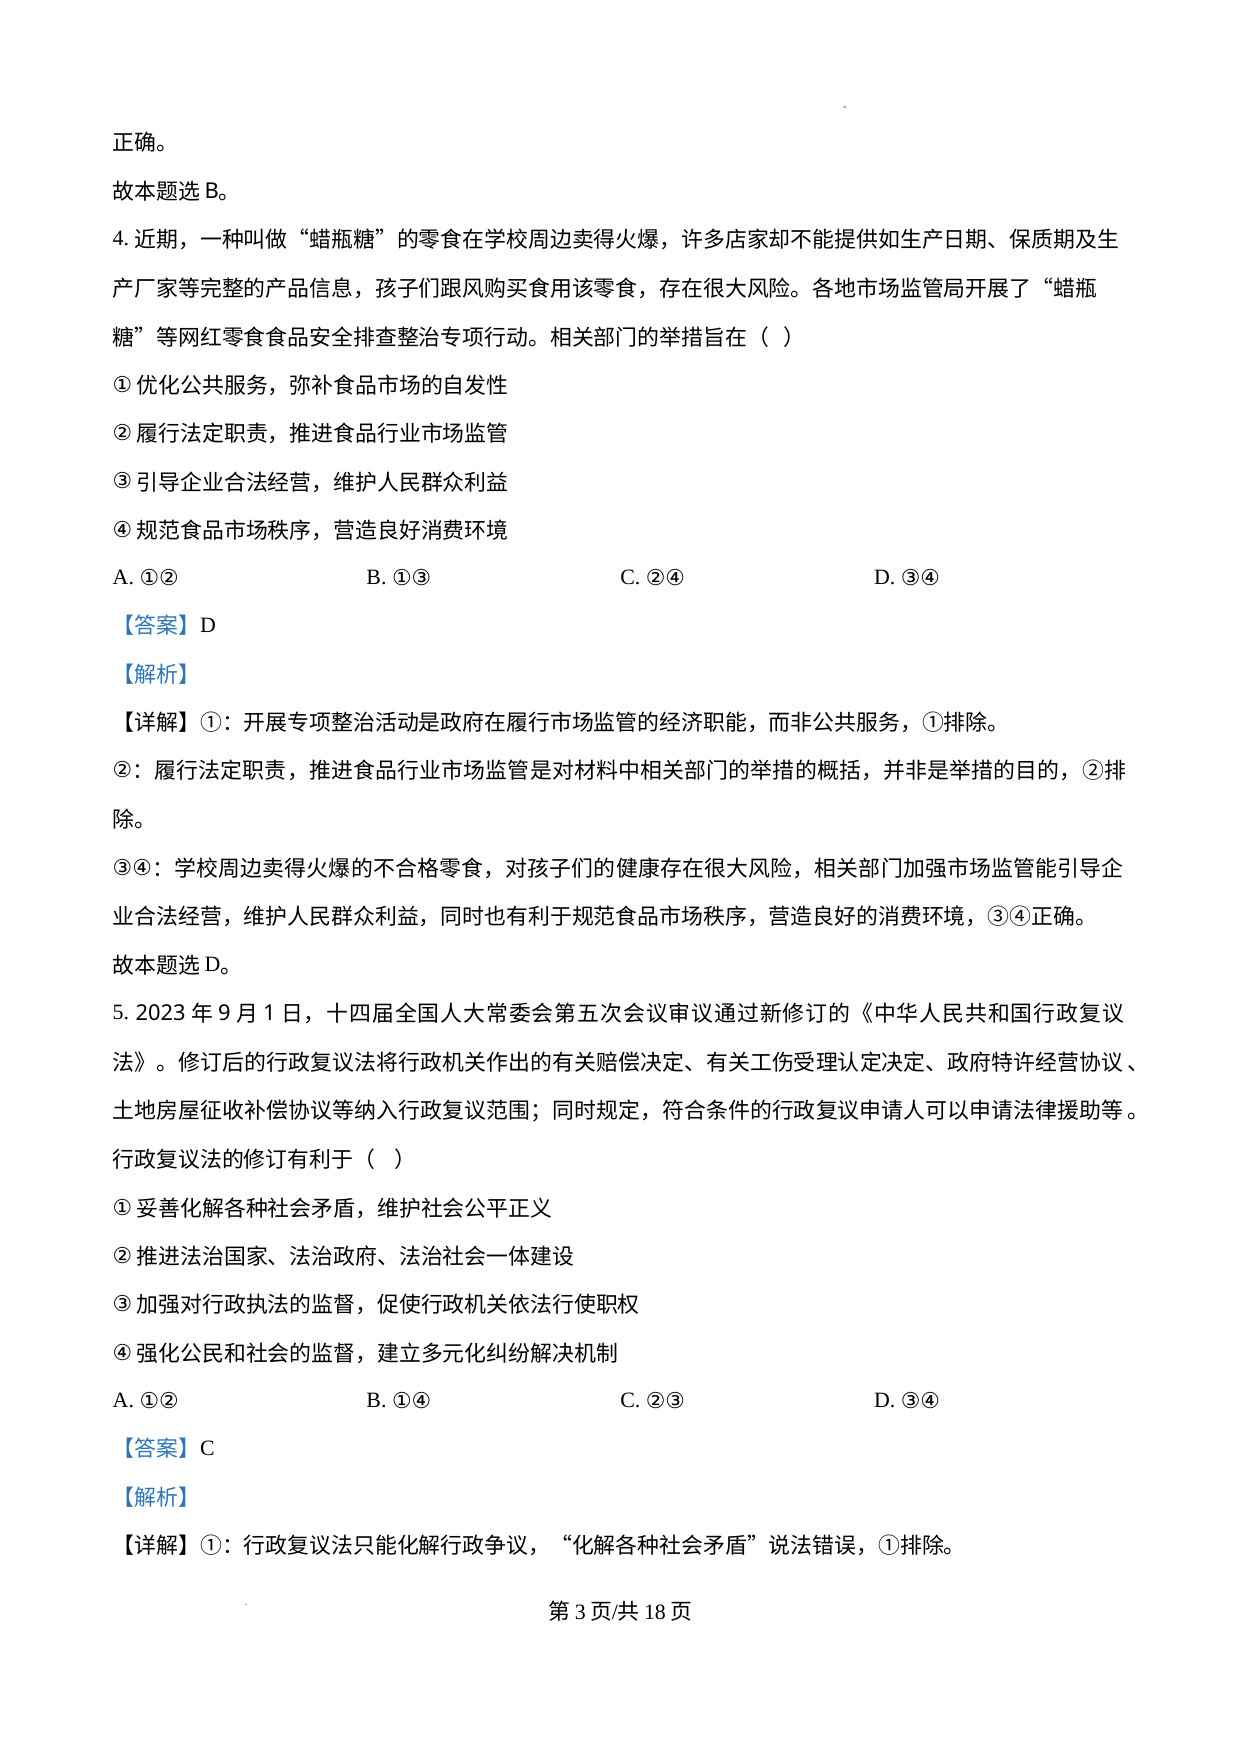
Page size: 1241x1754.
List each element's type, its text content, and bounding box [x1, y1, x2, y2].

text ②推进法治国家、法治政府、法治社会一体建设 [112, 1238, 1128, 1271]
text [112, 125, 1128, 157]
text A. ①② B. ①③ C. ②④ D. ③④ [112, 561, 1128, 593]
text 【详解】①：行政复议法只能化解行政争议，“化解各种社会矛盾”说法错误，①排除。 [112, 1528, 1128, 1560]
text ④规范食品市场秩序，营造良好消费环境 [112, 512, 1128, 545]
text 5. 2023年9月1日，十四届全国人大常委会第五次会议审议通过新修订的《中华人民共和国行政复议法》。修订后的行政复议法将行政机关作出的有关赔偿决定、有关工伤受理认定决定、政府特许经营协议、土地房屋征收补偿协议等纳入行政复议范围；同时规定，符合条件的行政复议申请人可以申请法律援助等。行政复议法的修订有利于（ ） [112, 996, 1128, 1174]
text ②：履行法定职责，推进食品行业市场监管是对材料中相关部门的举措的概括，并非是举措的目的，②排除。 [112, 753, 1128, 834]
text 【解析】 [112, 1479, 1128, 1512]
text 【答案】D [112, 608, 1128, 641]
text ①优化公共服务，弥补食品市场的自发性 [112, 367, 1128, 400]
text 故本题选D。 [112, 947, 1128, 980]
text 故本题选B。 [112, 173, 1128, 206]
text ①妥善化解各种社会矛盾，维护社会公平正义 [112, 1190, 1128, 1223]
text ②履行法定职责，推进食品行业市场监管 [112, 416, 1128, 448]
text 4. 近期，一种叫做“蜡瓶糖”的零食在学校周边卖得火爆，许多店家却不能提供如生产日期、保质期及生产厂家等完整的产品信息，孩子们跟风购买食用该零食，存在很大风险。各地市场监管局开展了“蜡瓶糖”等网红零食食品安全排查整治专项行动。相关部门的举措旨在（ ） [112, 222, 1128, 352]
text ③加强对行政执法的监督，促使行政机关依法行使职权 [112, 1287, 1128, 1319]
text 【解析】 [112, 656, 1128, 689]
text ③④：学校周边卖得火爆的不合格零食，对孩子们的健康存在很大风险，相关部门加强市场监管能引导企业合法经营，维护人民群众利益，同时也有利于规范食品市场秩序，营造良好的消费环境，③④正确。 [112, 850, 1128, 931]
text ④强化公民和社会的监督，建立多元化纠纷解决机制 [112, 1335, 1128, 1368]
text A. ①② B. ①④ C. ②③ D. ③④ [112, 1383, 1128, 1416]
text 【详解】①：开展专项整治活动是政府在履行市场监管的经济职能，而非公共服务，①排除。 [112, 705, 1128, 737]
text ③引导企业合法经营，维护人民群众利益 [112, 464, 1128, 497]
text 【答案】C [112, 1431, 1128, 1463]
